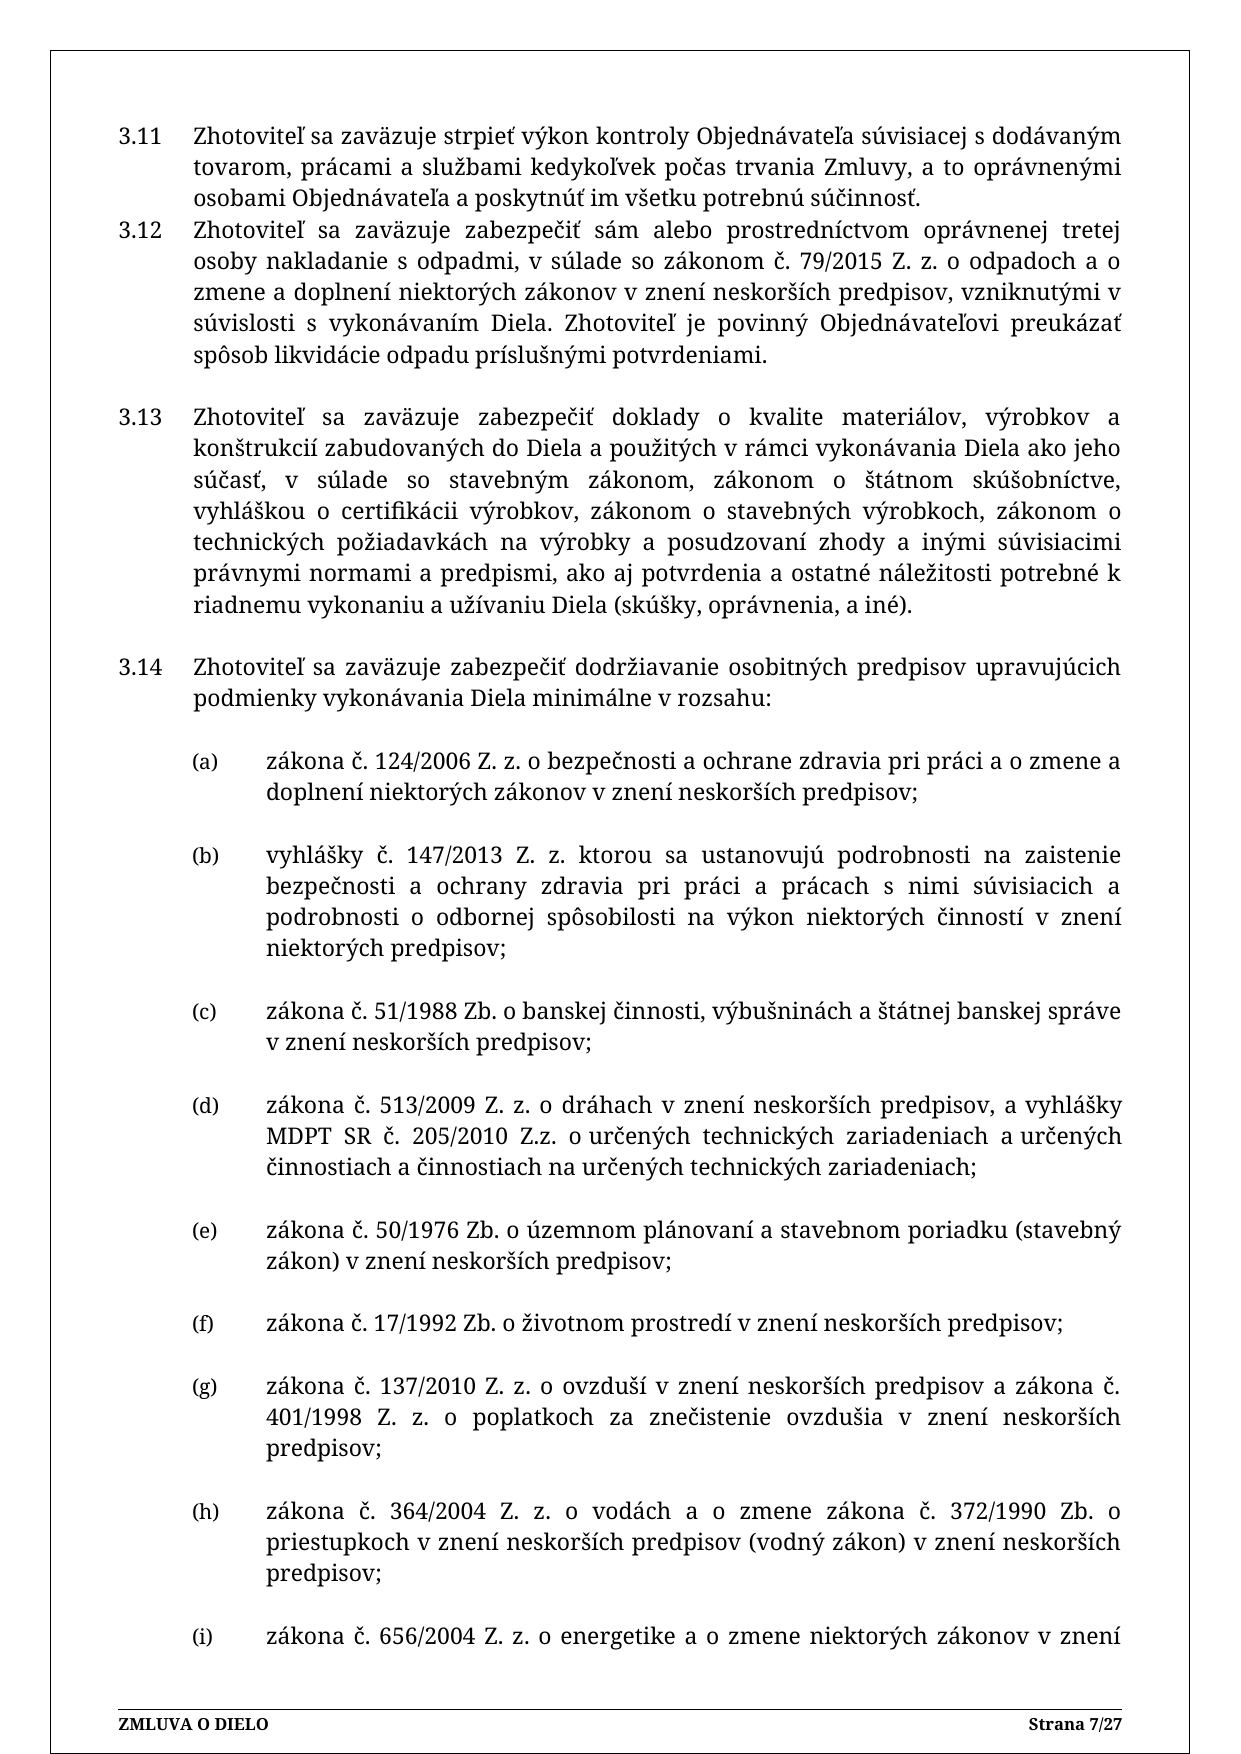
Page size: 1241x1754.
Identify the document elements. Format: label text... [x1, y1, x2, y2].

list Zhotoviteľ sa zaväzuje zabezpečiť sám alebo prostredníctvom oprávnenej tretej osoby nakladanie s odpadmi, v súlade so zákonom č. 79/2015 Z. z. o odpadoch a o zmene a doplnení niektorých zákonov v znení neskorších predpisov, vzniknutými v súvislosti s vykonávaním Diela. Zhotoviteľ je povinný Objednávateľovi preukázať spôsob likvidácie odpadu príslušnými potvrdeniami. [118, 214, 1122, 370]
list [192, 1620, 1122, 1651]
list zákona č. 364/2004 Z. z. o vodách a o zmene zákona č. 372/1990 Zb. o priestupkoch v znení neskorších predpisov (vodný zákon) v znení neskorších predpisov; [192, 1495, 1122, 1589]
list Zhotoviteľ sa zaväzuje strpieť výkon kontroly Objednávateľa súvisiacej s dodávaným tovarom, prácami a službami kedykoľvek počas trvania Zmluvy, a to oprávnenými osobami Objednávateľa a poskytnúť im všetku potrebnú súčinnosť. [118, 120, 1122, 214]
list Zhotoviteľ sa zaväzuje zabezpečiť doklady o kvalite materiálov, výrobkov a konštrukcií zabudovaných do Diela a použitých v rámci vykonávania Diela ako jeho súčasť, v súlade so stavebným zákonom, zákonom o štátnom skúšobníctve, vyhláškou o certifikácii výrobkov, zákonom o stavebných výrobkoch, zákonom o technických požiadavkách na výrobky a posudzovaní zhody a inými súvisiacimi právnymi normami a predpismi, ako aj potvrdenia a ostatné náležitosti potrebné k riadnemu vykonaniu a užívaniu Diela (skúšky, oprávnenia, a iné). [118, 401, 1122, 620]
list zákona č. 50/1976 Zb. o územnom plánovaní a stavebnom poriadku (stavebný zákon) v znení neskorších predpisov; [192, 1214, 1122, 1276]
list zákona č. 17/1992 Zb. o životnom prostredí v znení neskorších predpisov; [192, 1307, 1122, 1339]
list vyhlášky č. 147/2013 Z. z. ktorou sa ustanovujú podrobnosti na zaistenie bezpečnosti a ochrany zdravia pri práci a prácach s nimi súvisiacich a podrobnosti o odbornej spôsobilosti na výkon niektorých činností v znení niektorých predpisov; [192, 839, 1122, 964]
list zákona č. 137/2010 Z. z. o ovzduší v znení neskorších predpisov a zákona č. 401/1998 Z. z. o poplatkoch za znečistenie ovzdušia v znení neskorších predpisov; [192, 1370, 1122, 1464]
list zákona č. 513/2009 Z. z. o dráhach v znení neskorších predpisov, a vyhlášky MDPT SR č. 205/2010 Z.z. o určených technických zariadeniach a určených činnostiach a činnostiach na určených technických zariadeniach; [192, 1089, 1122, 1182]
list zákona č. 51/1988 Zb. o banskej činnosti, výbušninách a štátnej banskej správe v znení neskorších predpisov; [192, 995, 1122, 1057]
list zákona č. 124/2006 Z. z. o bezpečnosti a ochrane zdravia pri práci a o zmene a doplnení niektorých zákonov v znení neskorších predpisov; [192, 745, 1122, 807]
list Zhotoviteľ sa zaväzuje zabezpečiť dodržiavanie osobitných predpisov upravujúcich podmienky vykonávania Diela minimálne v rozsahu: [118, 651, 1122, 714]
